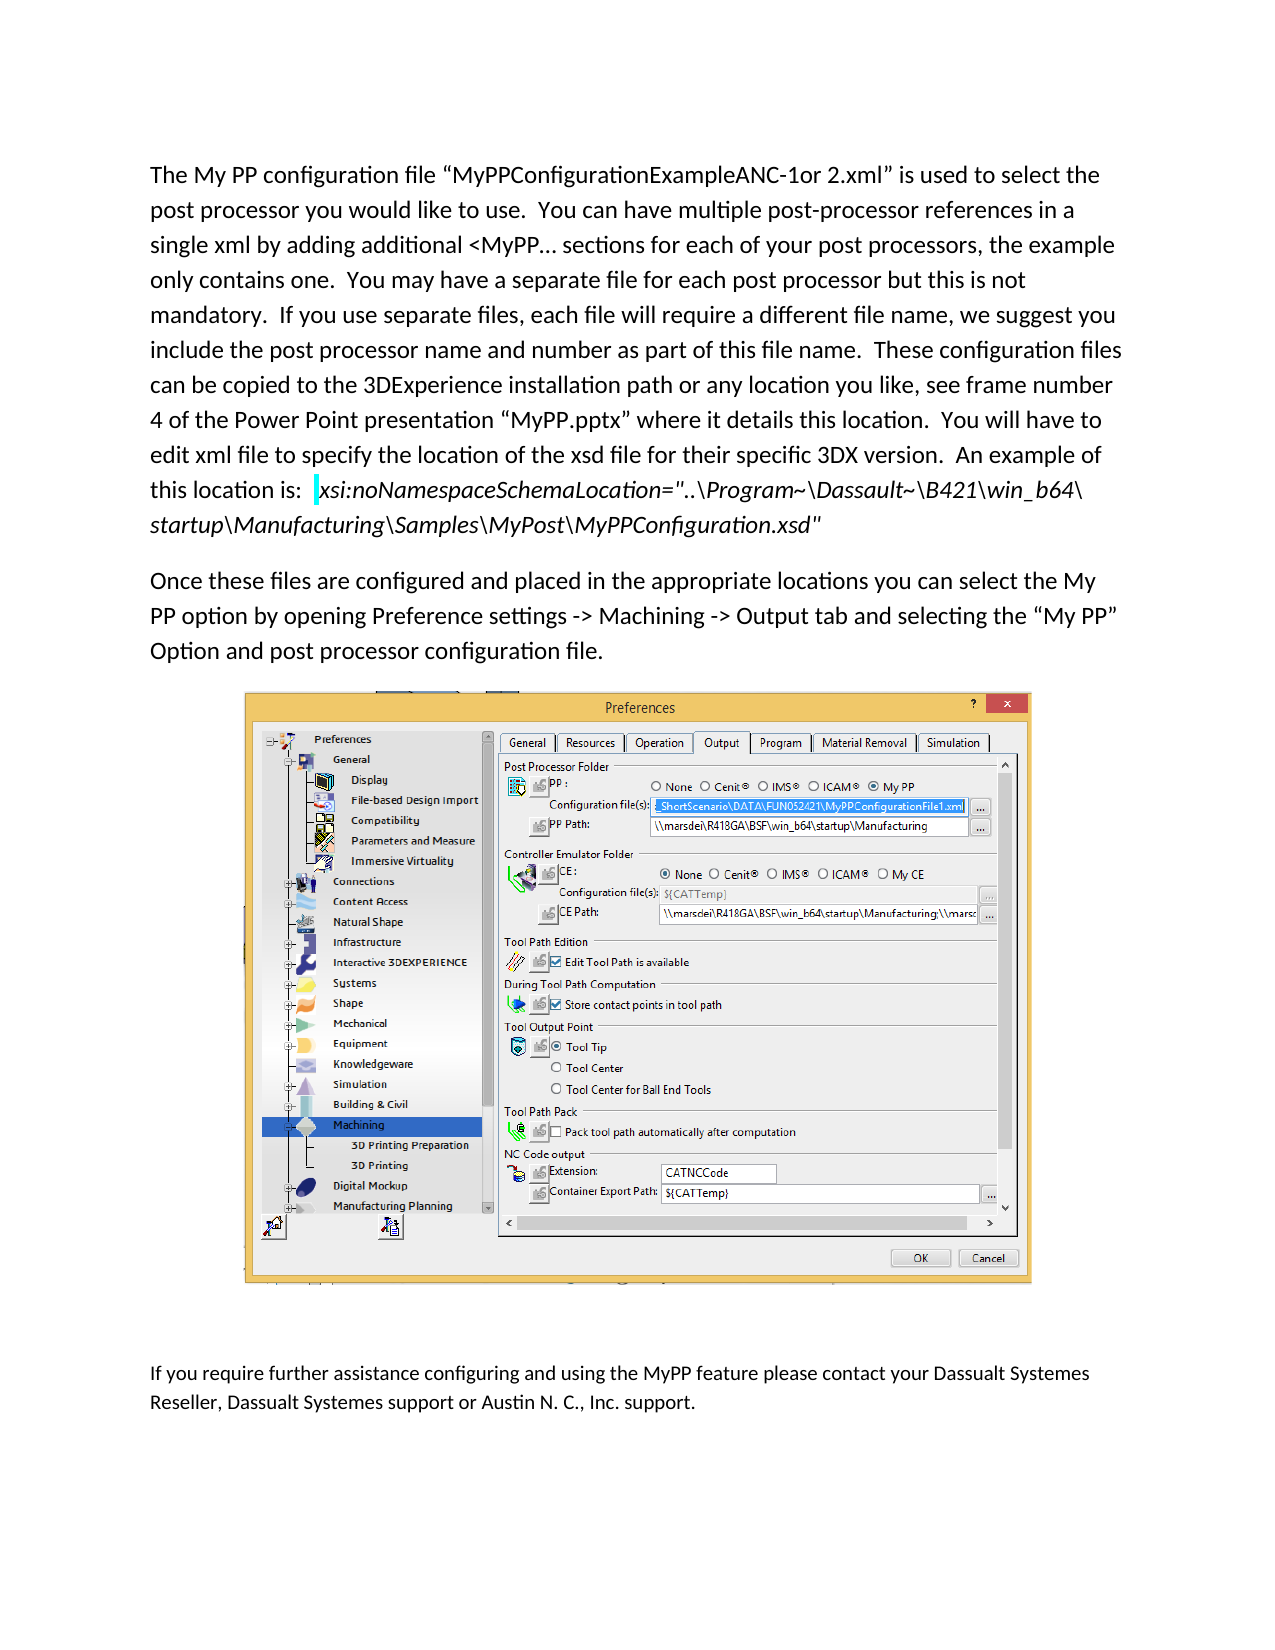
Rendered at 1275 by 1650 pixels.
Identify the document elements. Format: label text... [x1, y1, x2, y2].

text The My PP configuration file “MyPPConfigurationExampleANC-1or 2.xml” is used to select the post processor you would like to use. You can have multiple post-processor references in a single xml by adding additional <MyPP… sections for each of your post processors, the example only contains one. You may have a separate file for each post processor but this is not mandatory. If you use separate files, each file will require a different file name, we suggest you include the post processor name and number as part of this file name. These configuration files can be copied to the 3DExperience installation path or any location you like, see frame number 4 of the Power Point presentation “MyPP.pptx” where it details this location. You will have to edit xml file to specify the location of the xsd file for their specific 3DX version. An example of this location is: xsi:noNamespaceSchemaLocation="..\Program~\Dassault~\B421\win_b64\startup\Manufacturing\Samples\MyPost\MyPPConfiguration.xsd" [150, 159, 1125, 540]
text Once these files are configured and placed in the appropriate locations you can select the My PP option by opening Preference settings -> Machining -> Output tab and selecting the “My PP” Option and post processor configuration file. [150, 565, 1125, 666]
text If you require further assistance configuring and using the MyPP feature please contact your Dassualt Systemes Reseller, Dassualt Systemes support or Austin N. C., Inc. support. [150, 1360, 1125, 1414]
picture [243, 691, 1032, 1285]
